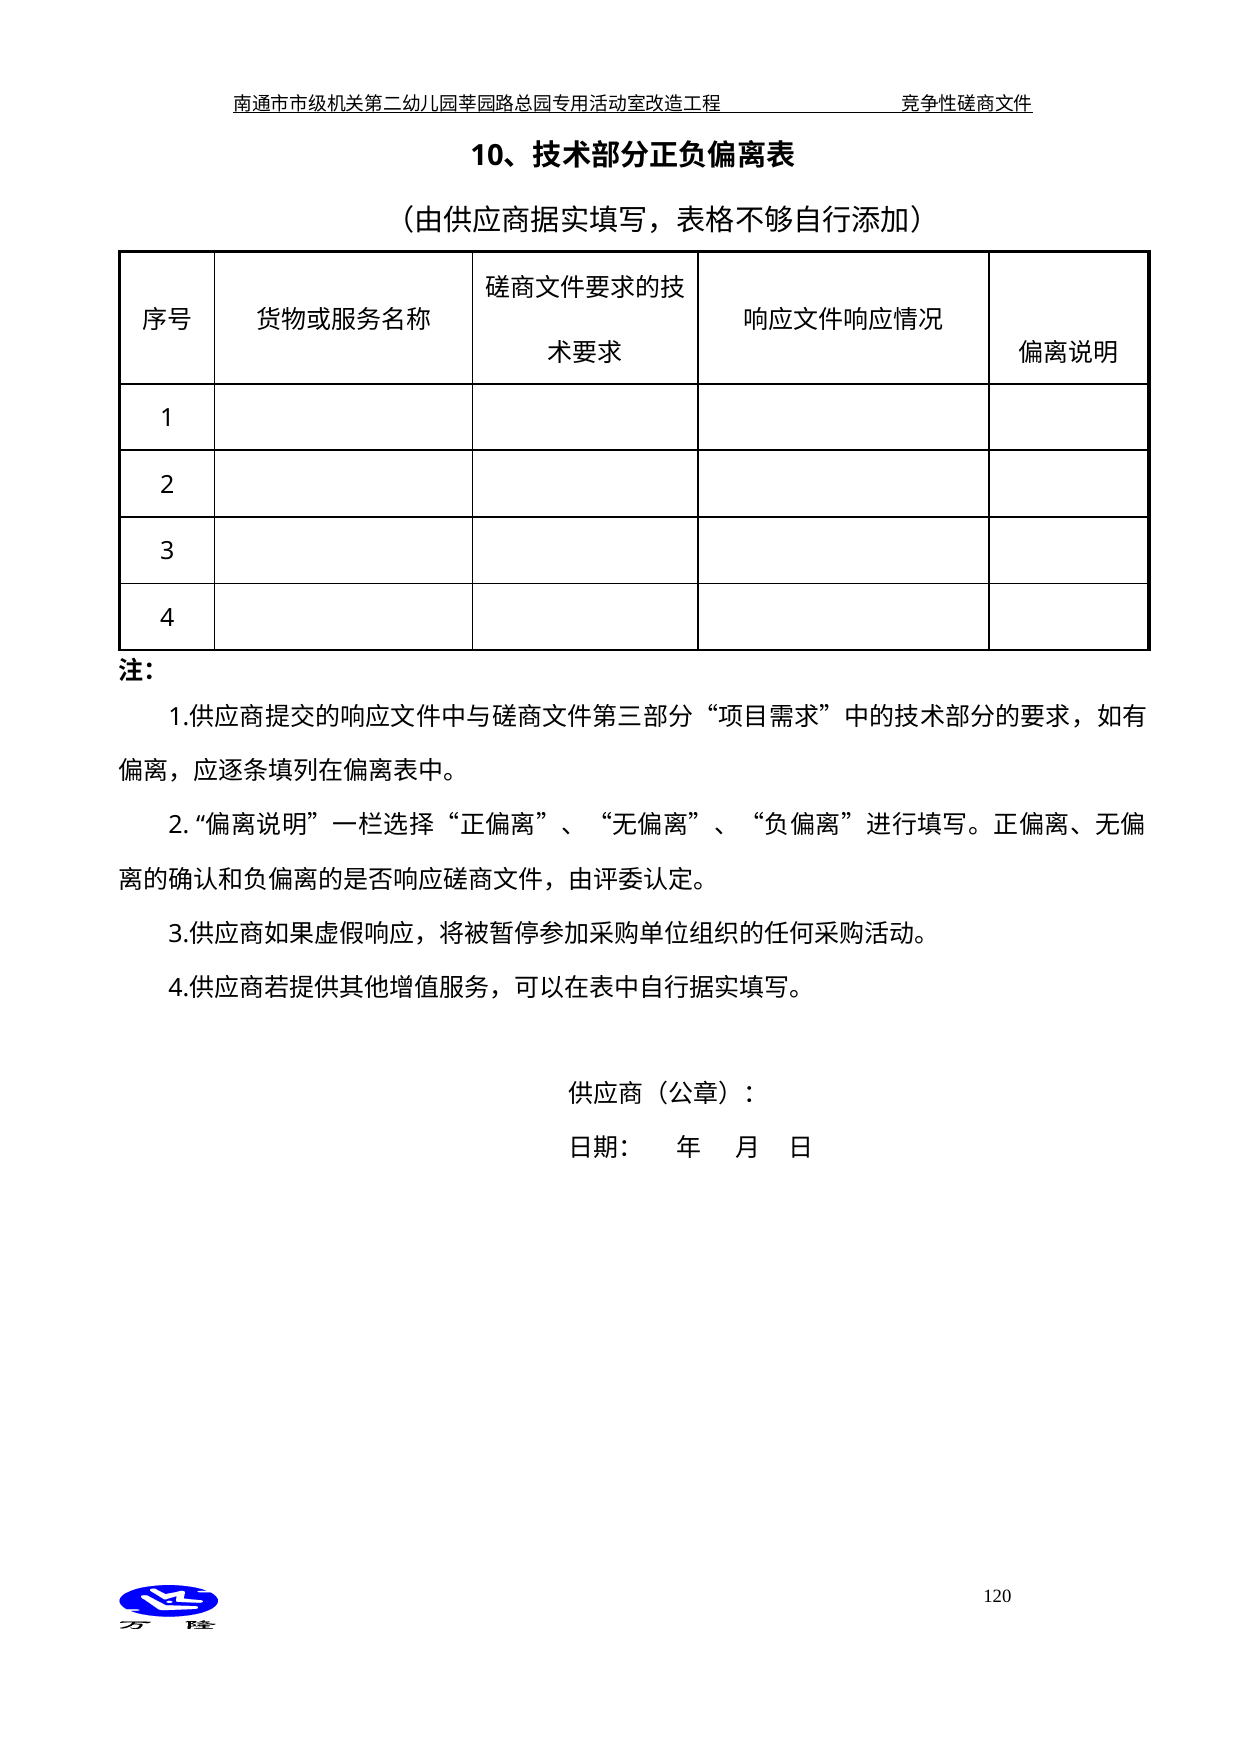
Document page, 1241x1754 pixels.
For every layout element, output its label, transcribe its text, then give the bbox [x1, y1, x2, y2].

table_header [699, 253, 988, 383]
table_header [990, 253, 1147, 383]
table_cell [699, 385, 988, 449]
text 10、技术部分正负偏离表 [118, 132, 1147, 174]
text 日期： 年 月 日 [118, 1128, 1147, 1164]
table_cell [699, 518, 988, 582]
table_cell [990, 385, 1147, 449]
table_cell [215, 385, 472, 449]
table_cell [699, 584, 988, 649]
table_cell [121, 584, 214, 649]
picture [118, 1585, 220, 1629]
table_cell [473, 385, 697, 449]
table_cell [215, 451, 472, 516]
text 2. “偏离说明”一栏选择“正偏离”、“无偏离”、“负偏离”进行填写。正偏离、无偏离的确认和负偏离的是否响应磋商文件，由评委认定。 [118, 805, 1147, 895]
text （由供应商据实填写，表格不够自行添加） [118, 185, 1147, 250]
text 1.供应商提交的响应文件中与磋商文件第三部分“项目需求”中的技术部分的要求，如有偏离，应逐条填列在偏离表中。 [118, 696, 1147, 787]
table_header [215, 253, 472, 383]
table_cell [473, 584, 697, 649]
text 3.供应商如果虚假响应，将被暂停参加采购单位组织的任何采购活动。 [118, 913, 1147, 950]
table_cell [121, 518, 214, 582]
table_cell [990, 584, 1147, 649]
text 4.供应商若提供其他增值服务，可以在表中自行据实填写。 [118, 968, 1147, 1004]
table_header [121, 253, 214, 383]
text 供应商（公章）： [118, 1073, 1147, 1109]
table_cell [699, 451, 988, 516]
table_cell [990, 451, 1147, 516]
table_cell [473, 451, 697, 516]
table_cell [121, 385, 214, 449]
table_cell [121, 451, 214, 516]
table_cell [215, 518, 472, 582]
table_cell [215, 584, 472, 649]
text 注： [118, 651, 1147, 687]
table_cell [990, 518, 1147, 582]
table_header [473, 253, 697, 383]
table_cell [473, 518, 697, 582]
